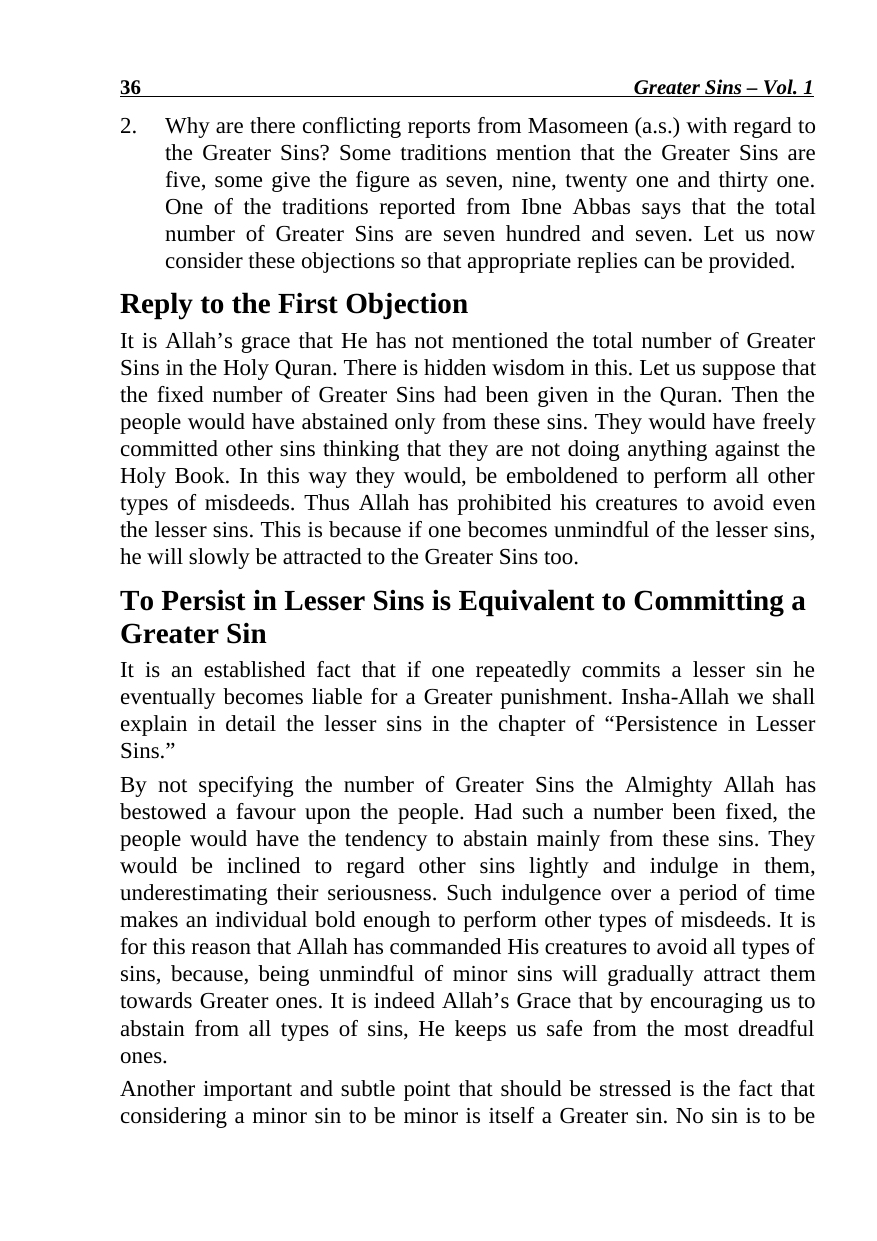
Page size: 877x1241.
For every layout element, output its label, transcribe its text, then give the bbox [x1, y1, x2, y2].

text 2. Why are there conflicting reports from Masomeen (a.s.) with regard to the Greater Sins? Some traditions mention that the Greater Sins are five, some give the figure as seven, nine, twenty one and thirty one. One of the traditions reported from Ibne Abbas says that the total number of Greater Sins are seven hundred and seven. Let us now consider these objections so that appropriate replies can be provided. [120, 112, 817, 274]
subtitle Reply to the First Objection [120, 287, 817, 320]
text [120, 1075, 817, 1129]
subtitle To Persist in Lesser Sins is Equivalent to Committing a Greater Sin [120, 583, 817, 650]
text It is Allah’s grace that He has not mentioned the total number of Greater Sins in the Holy Quran. There is hidden wisdom in this. Let us suppose that the fixed number of Greater Sins had been given in the Quran. Then the people would have abstained only from these sins. They would have freely committed other sins thinking that they are not doing anything against the Holy Book. In this way they would, be emboldened to perform all other types of misdeeds. Thus Allah has prohibited his creatures to avoid even the lesser sins. This is because if one becomes unmindful of the lesser sins, he will slowly be attracted to the Greater Sins too. [120, 326, 817, 570]
text By not specifying the number of Greater Sins the Almighty Allah has bestowed a favour upon the people. Had such a number been fixed, the people would have the tendency to abstain mainly from these sins. They would be inclined to regard other sins lightly and indulge in them, underestimating their seriousness. Such indulgence over a period of time makes an individual bold enough to perform other types of misdeeds. It is for this reason that Allah has commanded His creatures to avoid all types of sins, because, being unmindful of minor sins will gradually attract them towards Greater ones. It is indeed Allah’s Grace that by encouraging us to abstain from all types of sins, He keeps us safe from the most dreadful ones. [120, 771, 817, 1068]
text It is an established fact that if one repeatedly commits a lesser sin he eventually becomes liable for a Greater punishment. Insha-Allah we shall explain in detail the lesser sins in the chapter of “Persistence in Lesser Sins.” [120, 656, 817, 764]
